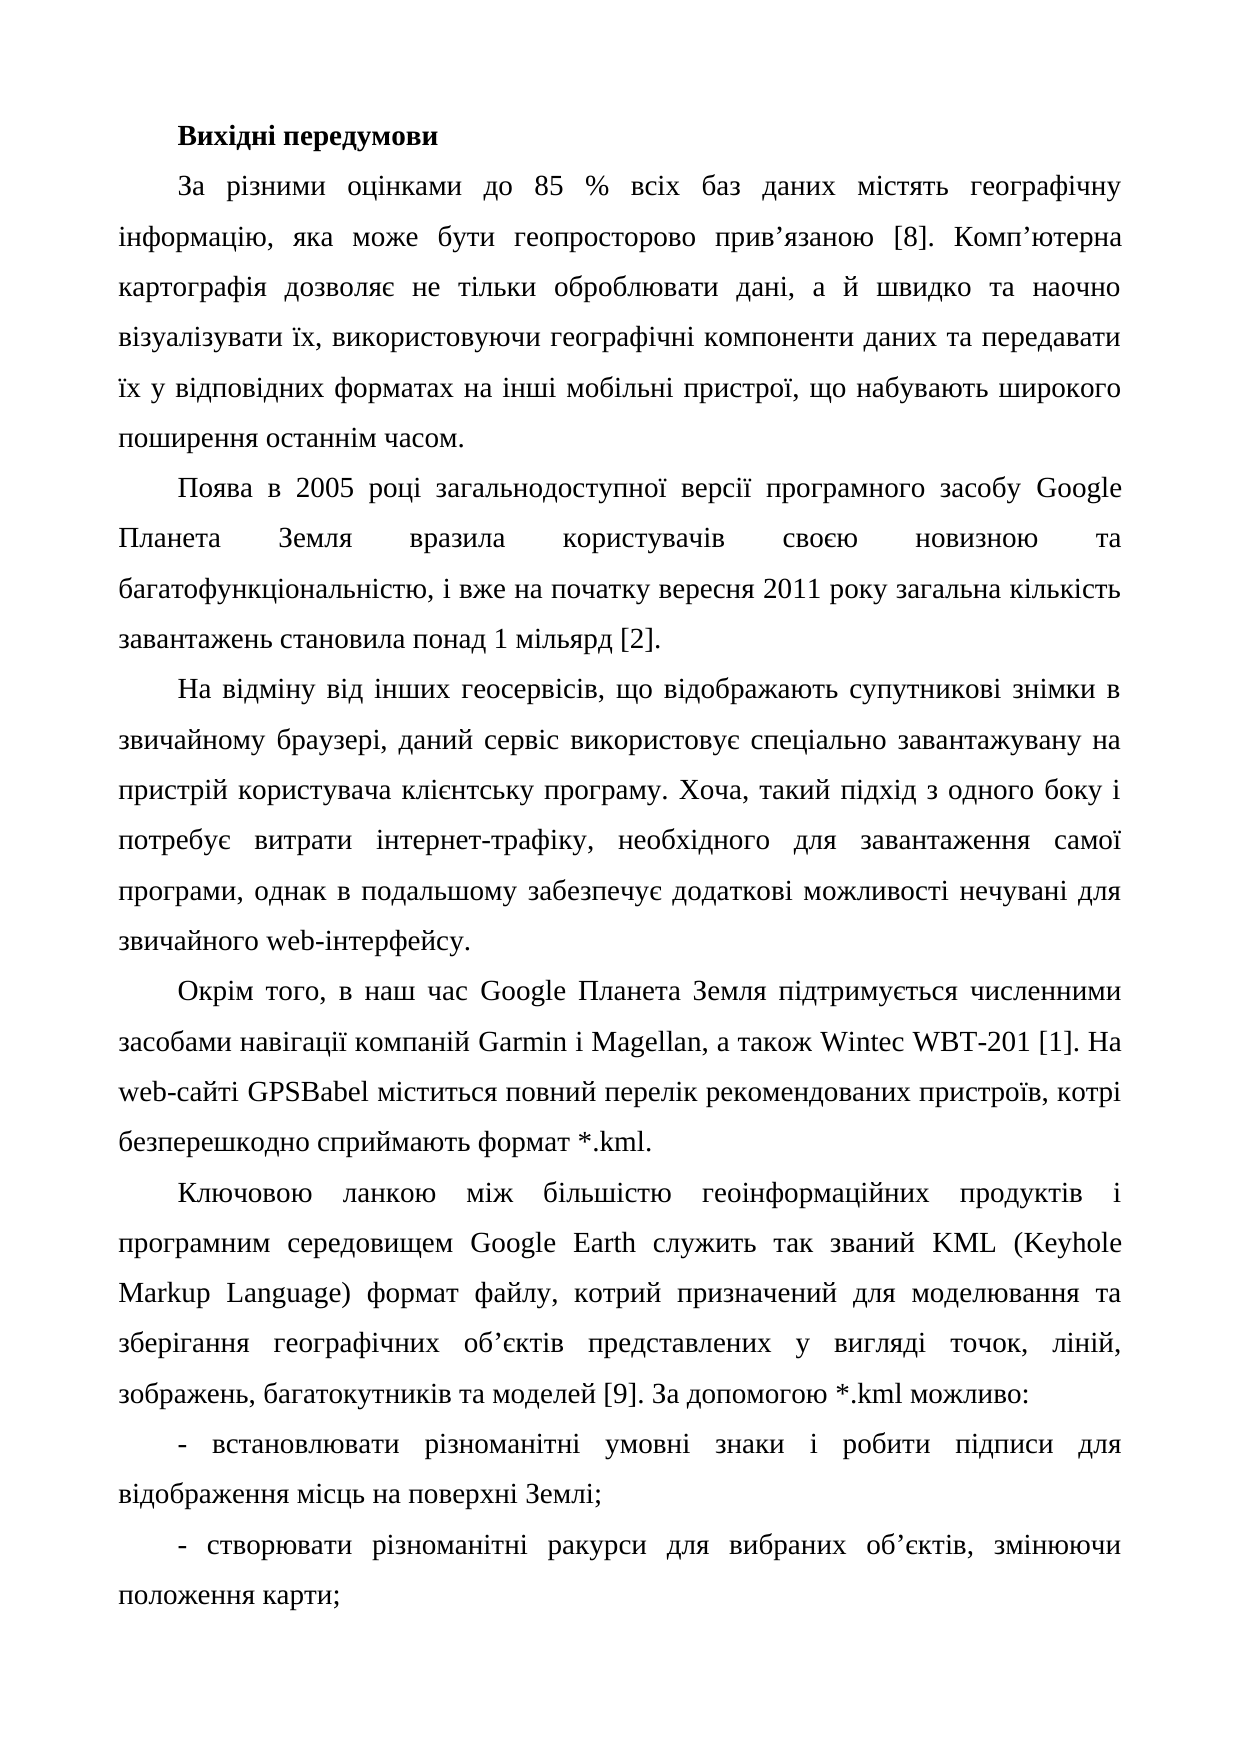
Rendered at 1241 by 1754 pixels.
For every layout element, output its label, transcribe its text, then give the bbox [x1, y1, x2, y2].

text Вихідні передумови [118, 118, 1122, 152]
text - встановлювати різноманітні умовні знаки і робити підписи для відображення місць на поверхні Землі; [118, 1426, 1122, 1510]
text Поява в 2005 році загальнодоступної версії програмного засобу Google Планета Земля вразила користувачів своєю новизною та багатофункціональністю, і вже на початку вересня 2011 року загальна кількість завантажень становила понад 1 мільярд [2]. [118, 470, 1122, 655]
text За різними оцінками до 85 % всіх баз даних містять географічну інформацію, яка може бути геопросторово прив’язаною [8]. Комп’ютерна картографія дозволяє не тільки оброблювати дані, а й швидко та наочно візуалізувати їх, використовуючи географічні компоненти даних та передавати їх у відповідних форматах на інші мобільні пристрої, що набувають широкого поширення останнім часом. [118, 168, 1122, 453]
text На відміну від інших геосервісів, що відображають супутникові знімки в звичайному браузері, даний сервіс використовує спеціально завантажувану на пристрій користувача клієнтську програму. Хоча, такий підхід з одного боку і потребує витрати інтернет-трафіку, необхідного для завантаження самої програми, однак в подальшому забезпечує додаткові можливості нечувані для звичайного web-інтерфейсу. [118, 672, 1122, 957]
text Окрім того, в наш час Google Планета Земля підтримується численними засобами навігації компаній Garmin і Magellan, а також Wintec WBT-201 [1]. На web-сайті GPSBabel міститься повний перелік рекомендованих пристроїв, котрі безперешкодно сприймають формат *.kml. [118, 973, 1122, 1158]
text - створювати різноманітні ракурси для вибраних об’єктів, змінюючи положення карти; [118, 1527, 1122, 1611]
text Ключовою ланкою між більшістю геоінформаційних продуктів і програмним середовищем Google Earth служить так званий KML (Keyhole Markup Language) формат файлу, котрий призначений для моделювання та зберігання географічних об’єктів представлених у вигляді точок, ліній, зображень, багатокутників та моделей [9]. За допомогою *.kml можливо: [118, 1175, 1122, 1409]
